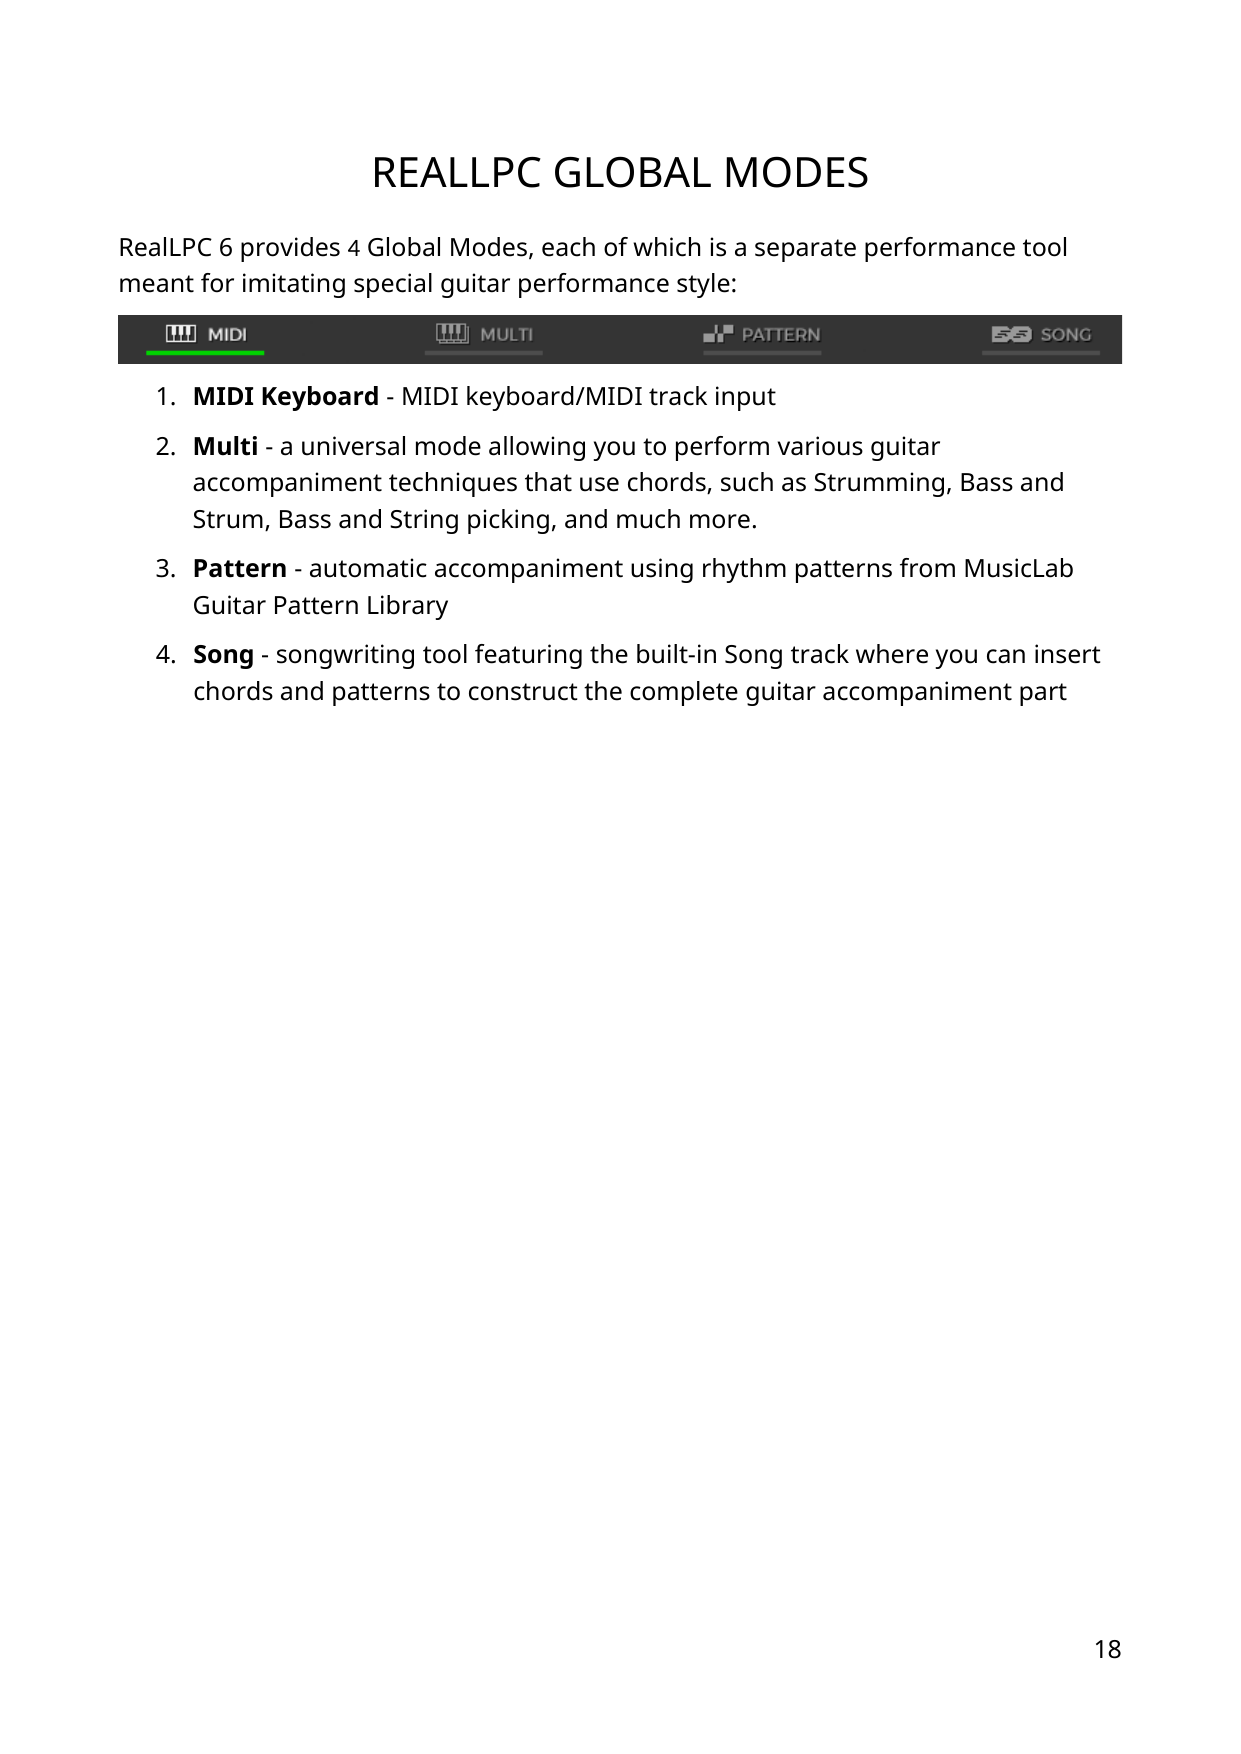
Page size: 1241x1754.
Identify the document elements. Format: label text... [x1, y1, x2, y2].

subtitle RealLPC Global Modes [118, 143, 1122, 200]
list Song - songwriting tool featuring the built-in Song track where you can insert chords and patterns to construct the complete guitar accompaniment part [156, 637, 1122, 708]
list Multi - a universal mode allowing you to perform various guitar accompaniment techniques that use chords, such as Strumming, Bass and Strum, Bass and String picking, and much more. [155, 428, 1122, 536]
text RealLPC 6 provides 4 Global Modes, each of which is a separate performance tool meant for imitating special guitar performance style: [118, 229, 1122, 300]
picture [118, 315, 1123, 364]
list Pattern - automatic accompaniment using rhythm patterns from MusicLab Guitar Pattern Library [155, 551, 1122, 622]
list MIDI Keyboard - MIDI keyboard/MIDI track input [155, 379, 1122, 413]
